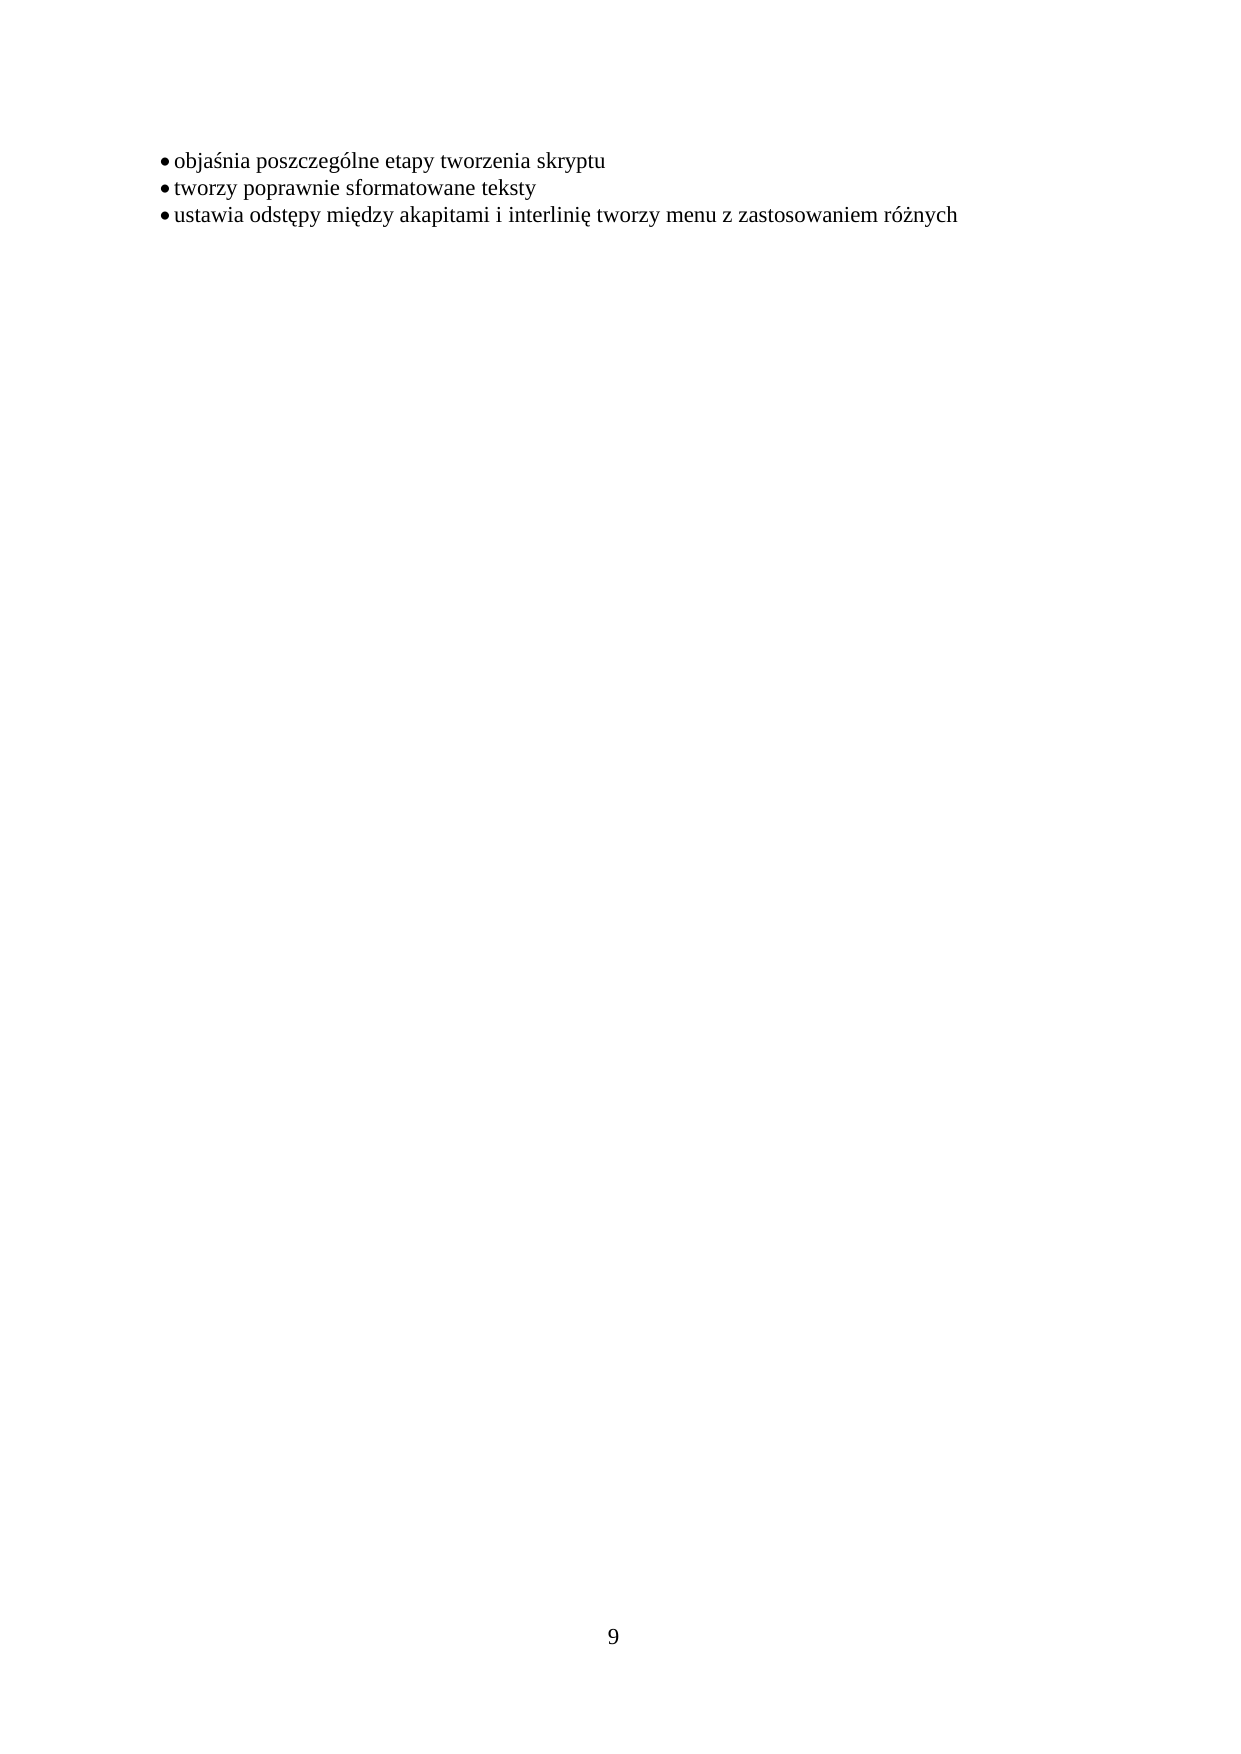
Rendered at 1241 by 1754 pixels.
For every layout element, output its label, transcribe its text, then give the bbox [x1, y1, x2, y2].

list ustawia odstępy między akapitami i interlinię tworzy menu z zastosowaniem różnych [159, 201, 1093, 228]
list objaśnia poszczególne etapy tworzenia skryptu [159, 148, 1093, 174]
list tworzy poprawnie sformatowane teksty [159, 174, 1093, 201]
